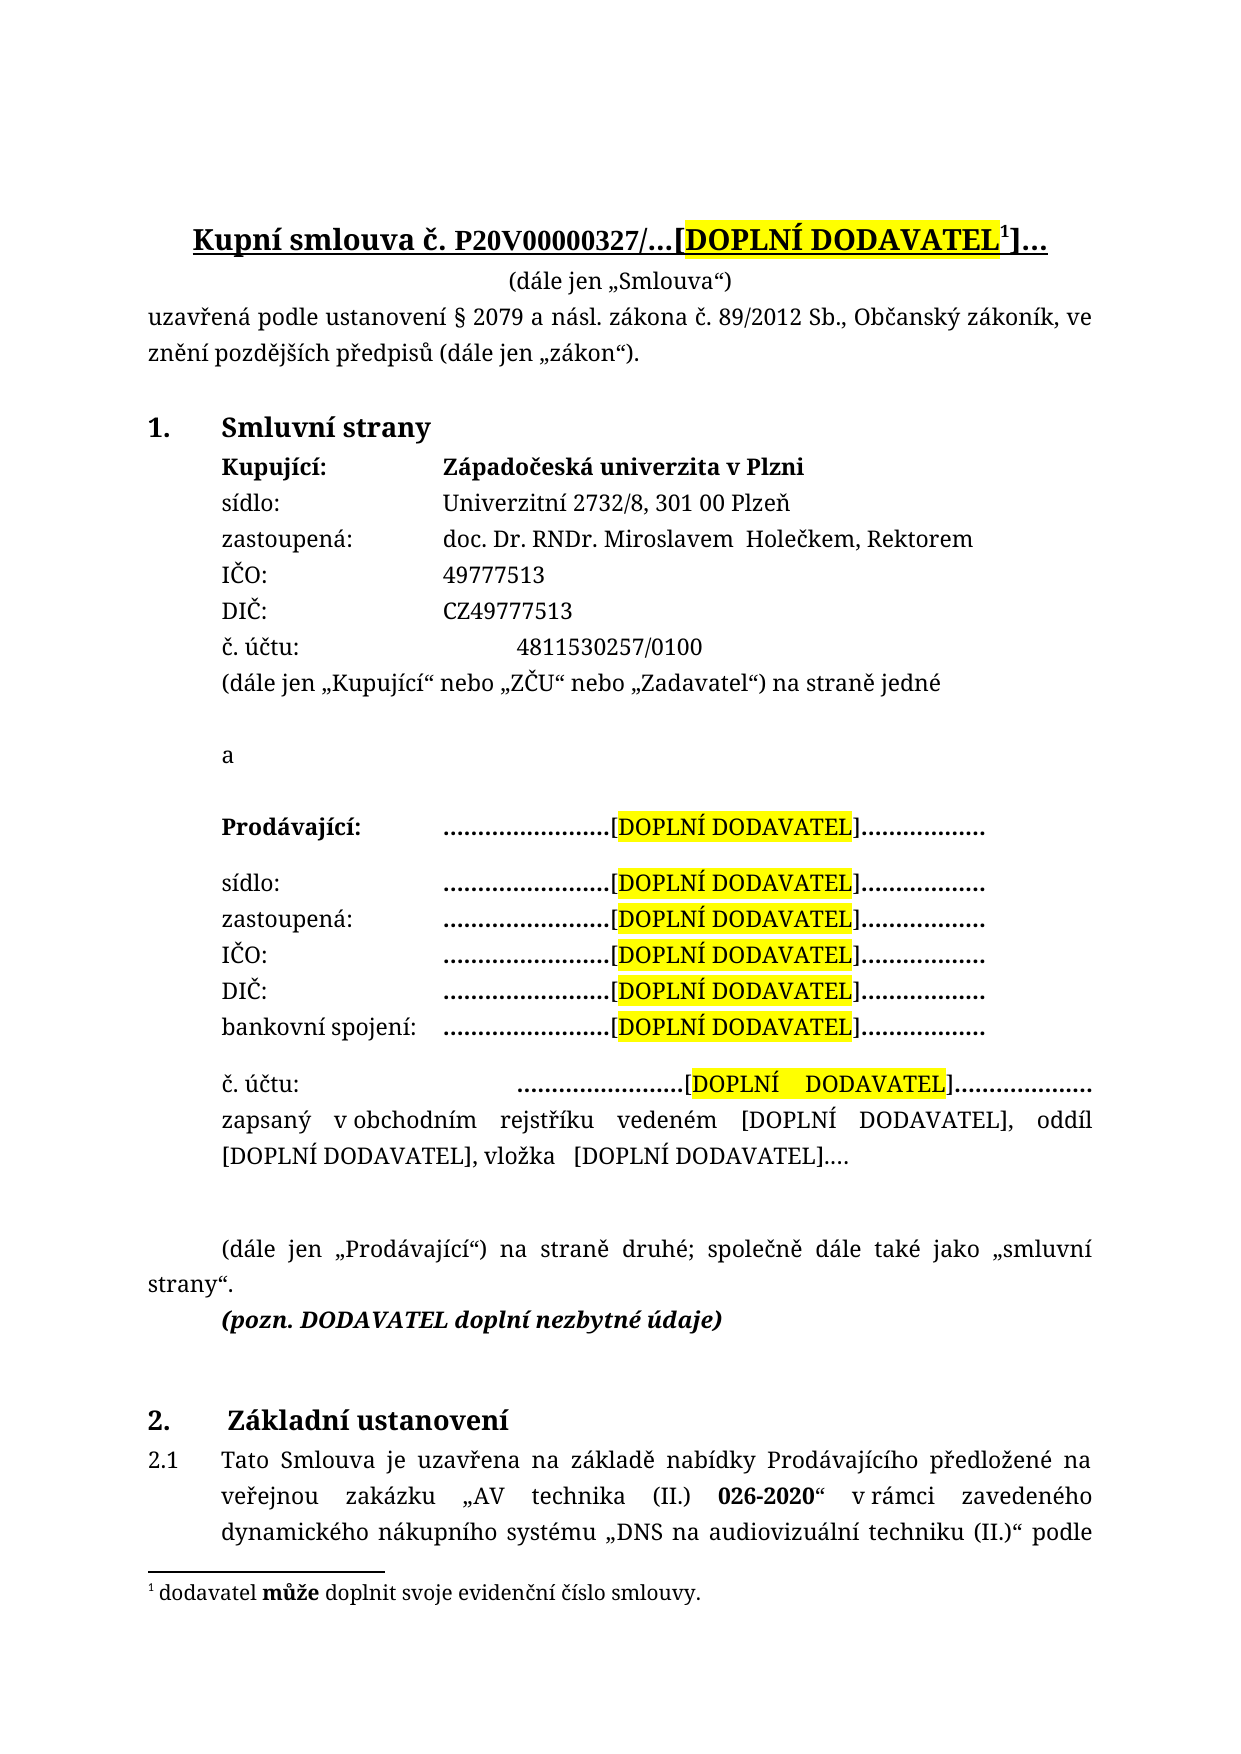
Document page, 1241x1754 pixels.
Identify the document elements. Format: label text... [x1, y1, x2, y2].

text DIČ: ……………………[DOPLNÍ DODAVATEL]……………… [852, 975, 1093, 1006]
text IČO: 49777513 [221, 559, 1093, 590]
text Kupní smlouva č. P20V00000327/...[DOPLNÍ DODAVATEL]… [148, 219, 1093, 259]
text zastoupená: ……………………[DOPLNÍ DODAVATEL]……………… [221, 903, 618, 934]
text a [221, 739, 1093, 770]
text Prodávající: ……………………[DOPLNÍ DODAVATEL]……………… [852, 811, 1093, 842]
text DIČ: ……………………[DOPLNÍ DODAVATEL]……………… [221, 975, 618, 1006]
text IČO: ……………………[DOPLNÍ DODAVATEL]……………… [221, 939, 618, 971]
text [148, 1444, 1093, 1547]
text IČO: ……………………[DOPLNÍ DODAVATEL]……………… [852, 939, 1093, 971]
text zastoupená: ……………………[DOPLNÍ DODAVATEL]……………… [852, 903, 1093, 934]
text (dále jen „Prodávající“) na straně druhé; společně dále také jako „smluvní strany“. [148, 1232, 1093, 1300]
text č. účtu: 4811530257/0100 [221, 631, 1093, 662]
text (dále jen „Smlouva“) [148, 265, 1093, 296]
text bankovní spojení: ……………………[DOPLNÍ DODAVATEL]……………… [852, 1011, 1093, 1042]
text (dále jen „Kupující“ nebo „ZČU“ nebo „Zadavatel“) na straně jedné [221, 667, 1093, 698]
text 2. Základní ustanovení [148, 1401, 1093, 1438]
text DIČ: CZ49777513 [221, 595, 1093, 626]
text uzavřená podle ustanovení § 2079 a násl. zákona č. 89/2012 Sb., Občanský zákoník, ve znění pozdějších předpisů (dále jen „zákon“). [148, 301, 1093, 368]
text č. účtu: ……………………[DOPLNÍ DODAVATEL]……………..… zapsaný v obchodním rejstříku vedeném [DOPLNÍ DODAVATEL], oddíl [DOPLNÍ DODAVATEL], vložka [DOPLNÍ DODAVATEL].… [221, 1068, 1093, 1171]
text sídlo: Univerzitní 2732/8, 301 00 Plzeň [221, 487, 1093, 518]
text 1. Smluvní strany [148, 409, 1093, 446]
text Prodávající: ……………………[DOPLNÍ DODAVATEL]……………… [148, 811, 618, 842]
text sídlo: ……………………[DOPLNÍ DODAVATEL]……………… [221, 867, 1093, 899]
text bankovní spojení: ……………………[DOPLNÍ DODAVATEL]……………… [148, 1011, 618, 1042]
text (pozn. DODAVATEL doplní nezbytné údaje) [148, 1304, 1093, 1336]
text Kupující: Západočeská univerzita v Plzni [221, 451, 1093, 482]
text zastoupená: doc. Dr. RNDr. Miroslavem Holečkem, Rektorem [221, 523, 1093, 554]
